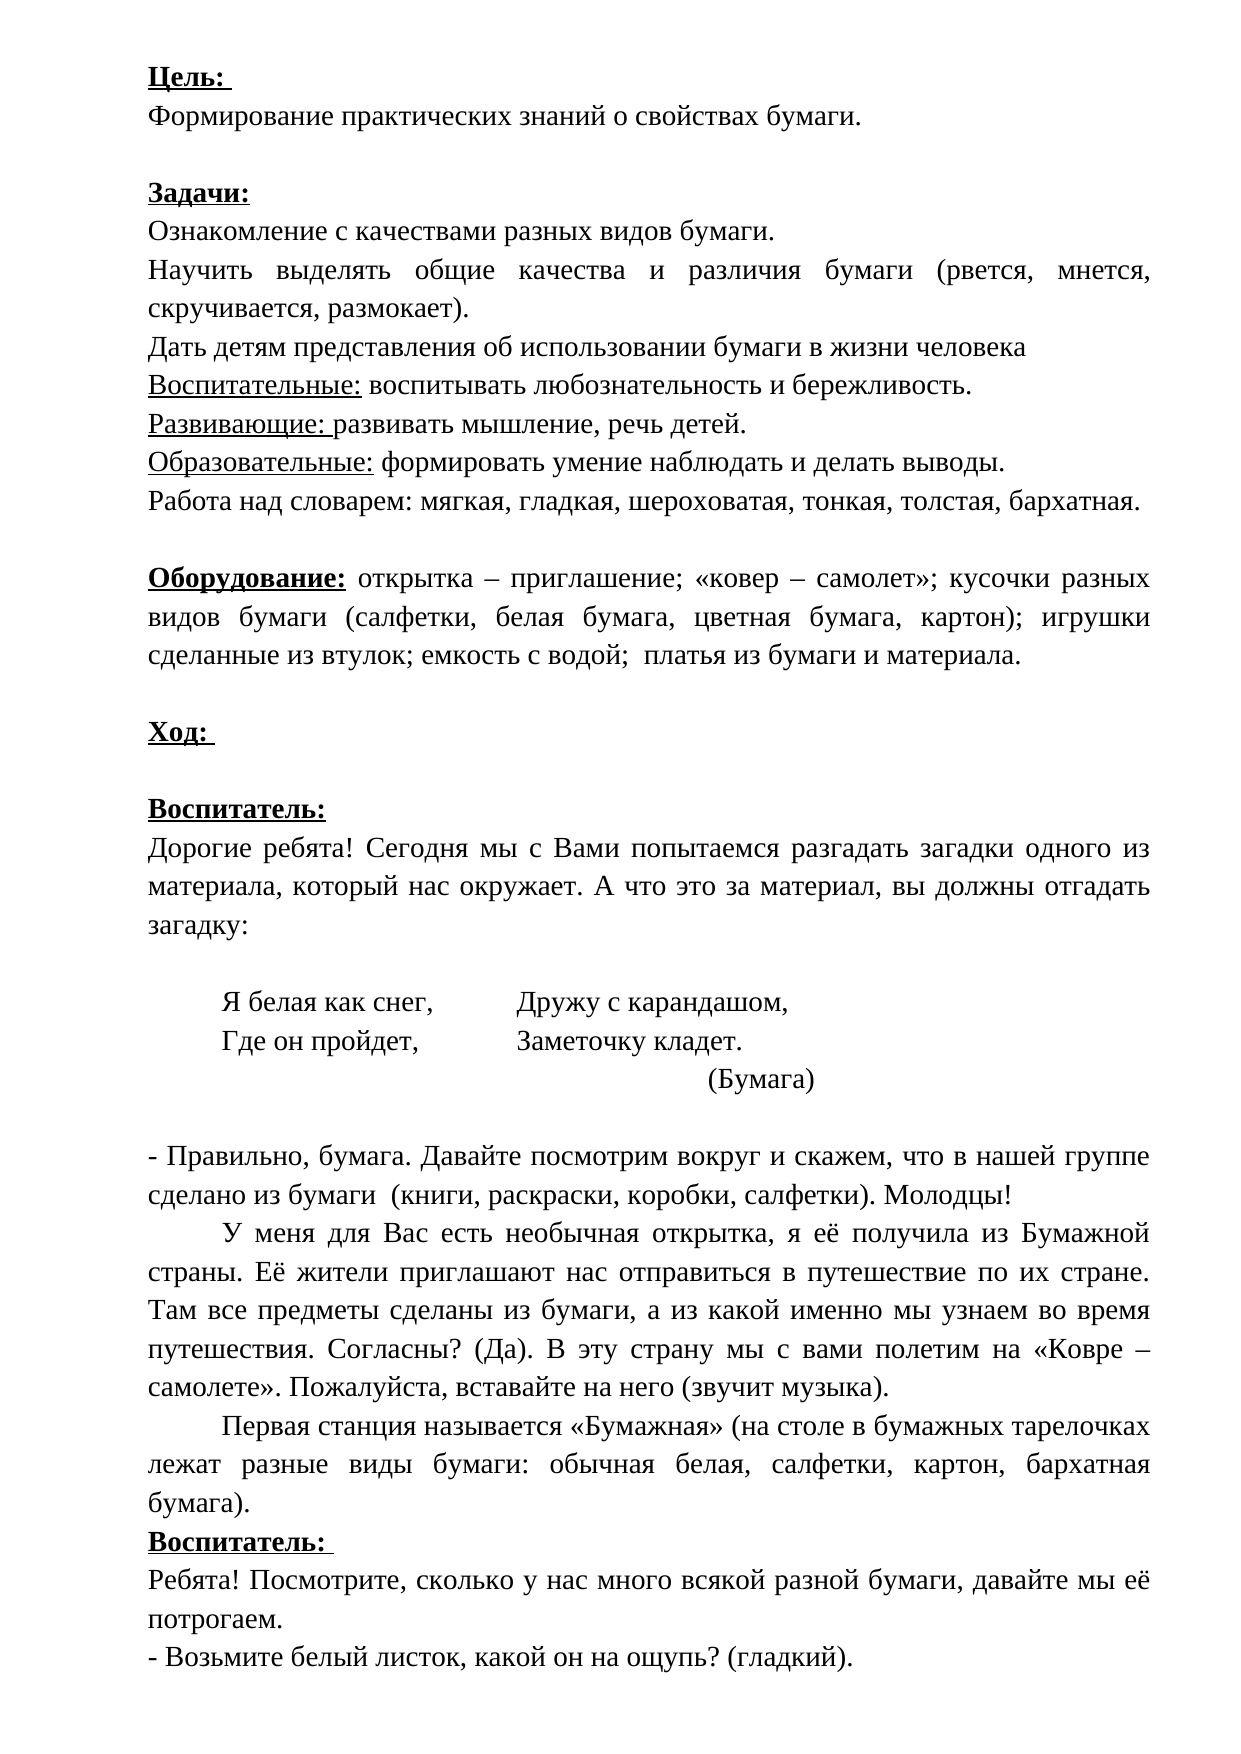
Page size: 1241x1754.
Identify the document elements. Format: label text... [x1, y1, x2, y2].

text Ребята! Посмотрите, сколько у нас много всякой разной бумаги, давайте мы её потрогаем. [148, 1562, 1152, 1634]
text Дать детям представления об использовании бумаги в жизни человека [148, 329, 1152, 362]
text Работа над словарем: мягкая, гладкая, шероховатая, тонкая, толстая, бархатная. [148, 483, 1152, 517]
text Где он пройдет, Заметочку кладет. [148, 1023, 1152, 1056]
text Дорогие ребята! Сегодня мы с Вами попытаемся разгадать загадки одного из материала, который нас окружает. А что это за материал, вы должны отгадать загадку: [148, 830, 1152, 941]
text - Возьмите белый листок, какой он на ощупь? (гладкий). [148, 1639, 1152, 1673]
text Я белая как снег, Дружу с карандашом, [148, 984, 1152, 1018]
text Формирование практических знаний о свойствах бумаги. [148, 98, 1152, 131]
text Цель: [148, 59, 1152, 93]
text (Бумага) [148, 1061, 1152, 1095]
text Первая станция называется «Бумажная» (на столе в бумажных тарелочках лежат разные виды бумаги: обычная белая, салфетки, картон, бархатная бумага). [148, 1408, 1152, 1519]
text - Правильно, бумага. Давайте посмотрим вокруг и скажем, что в нашей группе сделано из бумаги (книги, раскраски, коробки, салфетки). Молодцы! [148, 1138, 1152, 1210]
text Оборудование: открытка – приглашение; «ковер – самолет»; кусочки разных видов бумаги (салфетки, белая бумага, цветная бумага, картон); игрушки сделанные из втулок; емкость с водой; платья из бумаги и материала. [148, 560, 1152, 671]
text Ознакомление с качествами разных видов бумаги. [148, 213, 1152, 247]
text Воспитатель: [148, 791, 1152, 825]
text Образовательные: формировать умение наблюдать и делать выводы. [148, 444, 1152, 478]
text Развивающие: развивать мышление, речь детей. [148, 406, 1152, 439]
text У меня для Вас есть необычная открытка, я её получила из Бумажной страны. Её жители приглашают нас отправиться в путешествие по их стране. Там все предметы сделаны из бумаги, а из какой именно мы узнаем во время путешествия. Согласны? (Да). В эту страну мы с вами полетим на «Ковре – самолете». Пожалуйста, вставайте на него (звучит музыка). [148, 1215, 1152, 1403]
text Задачи: [148, 175, 1152, 208]
text Научить выделять общие качества и различия бумаги (рвется, мнется, скручивается, размокает). [148, 252, 1152, 324]
text Воспитатель: [148, 1524, 1152, 1557]
text Ход: [148, 714, 1152, 748]
text Воспитательные: воспитывать любознательность и бережливость. [148, 367, 1152, 401]
